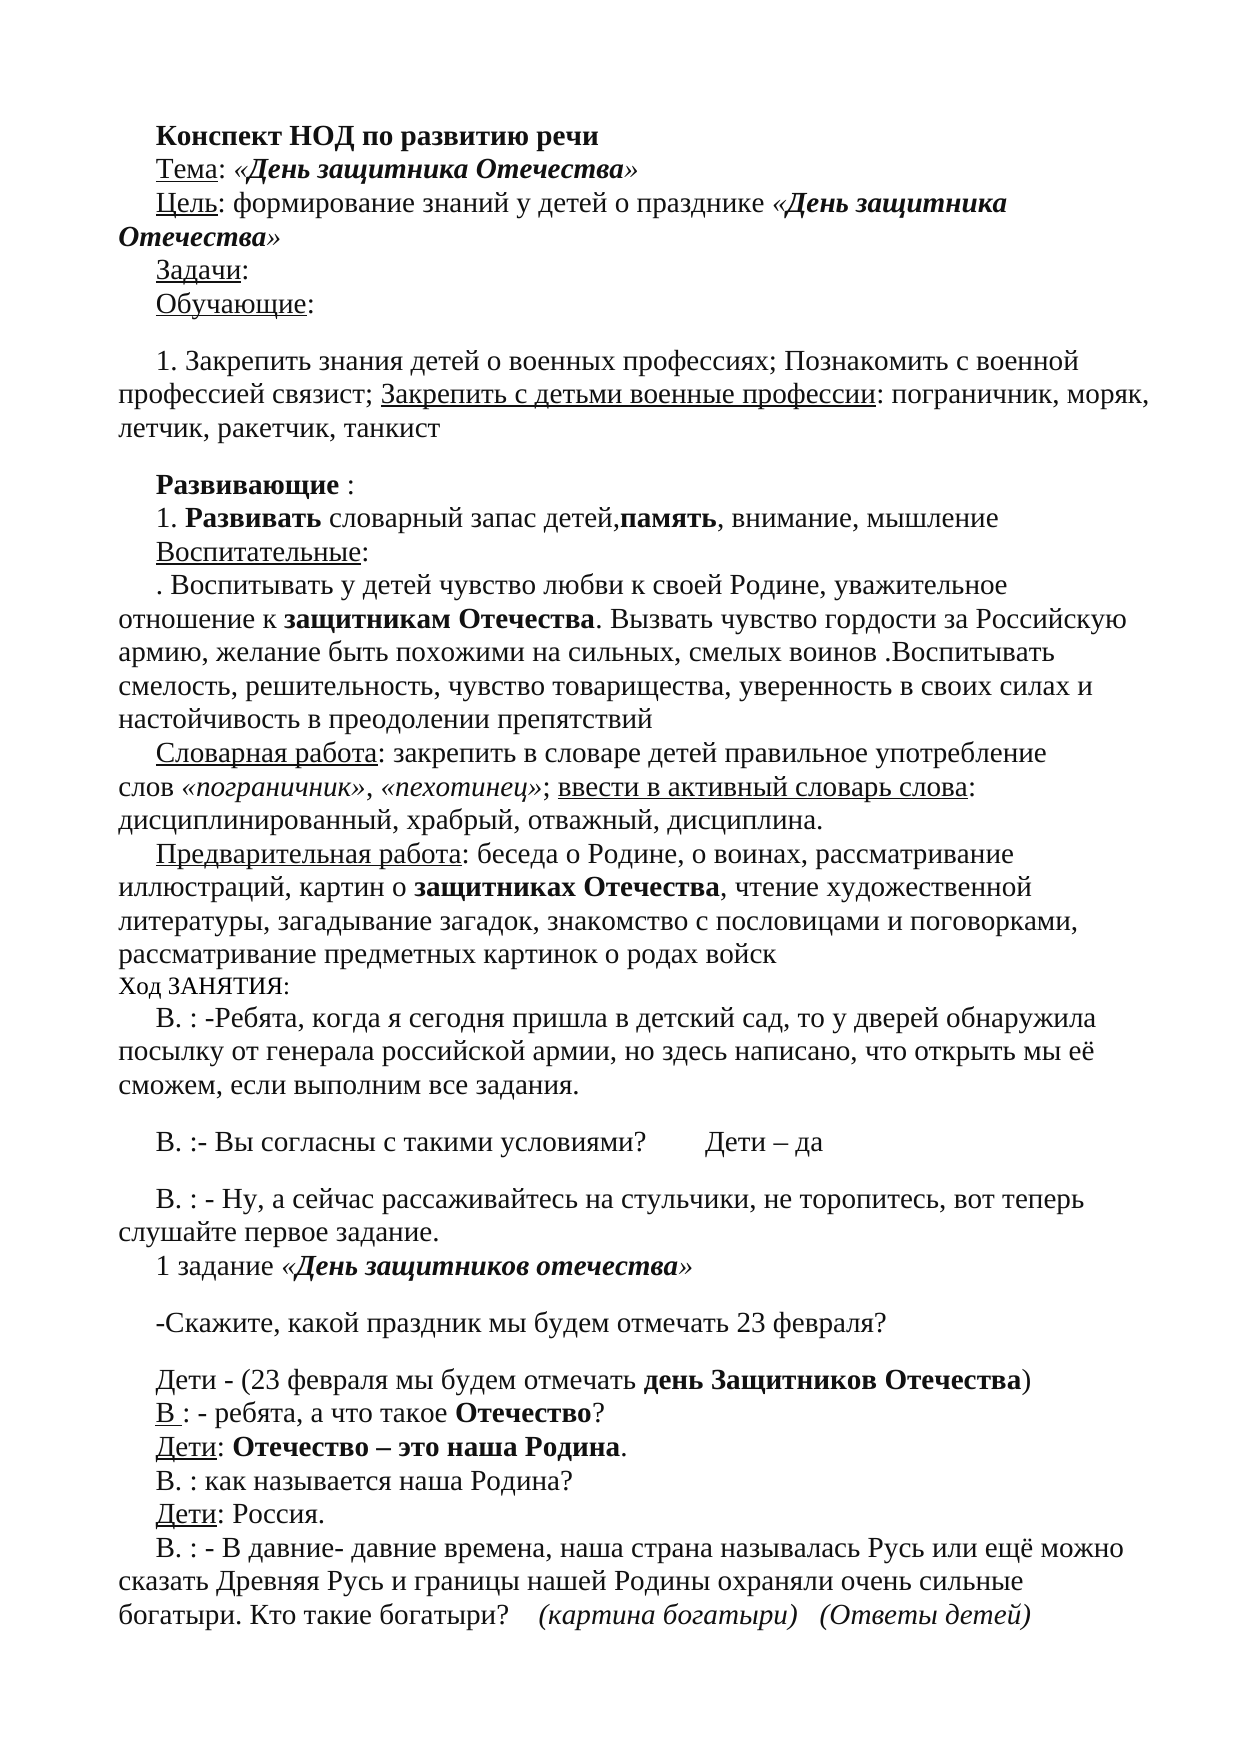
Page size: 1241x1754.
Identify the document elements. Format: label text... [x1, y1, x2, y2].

text Дети: Отечество – это наша Родина. [118, 1429, 1152, 1463]
text В : - ребята, а что такое Отечество? [118, 1396, 1152, 1429]
text 1. Закрепить знания детей о военных профессиях; Познакомить с военной профессией связист; Закрепить с детьми военные профессии: пограничник, моряк, летчик, ракетчик, танкист [118, 343, 1152, 443]
text Словарная работа: закрепить в словаре детей правильное употребление слов «пограничник», «пехотинец»; ввести в активный словарь слова: дисциплинированный, храбрый, отважный, дисциплина. [118, 735, 1152, 836]
text В. : как называется наша Родина? [118, 1463, 1152, 1496]
text -Скажите, какой праздник мы будем отмечать 23 февраля? [118, 1305, 1152, 1339]
text . Воспитывать у детей чувство любви к своей Родине, уважительное отношение к защитникам Отечества. Вызвать чувство гордости за Российскую армию, желание быть похожими на сильных, смелых воинов .Воспитывать смелость, решительность, чувство товарищества, уверенность в своих силах и настойчивость в преодолении препятствий [118, 567, 1152, 735]
text 1. Развивать словарный запас детей,память, внимание, мышление [118, 500, 1152, 534]
text Цель: формирование знаний у детей о празднике «День защитника Отечества» [118, 185, 1152, 252]
text Обучающие: [118, 286, 1152, 319]
text В. : - Ну, а сейчас рассаживайтесь на стульчики, не торопитесь, вот теперь слушайте первое задание. [118, 1181, 1152, 1248]
text Задачи: [118, 252, 1152, 286]
text Воспитательные: [118, 534, 1152, 567]
text Развивающие : [118, 467, 1152, 500]
text Тема: «День защитника Отечества» [118, 152, 1152, 185]
text 1 задание «День защитников отечества» [118, 1248, 1152, 1282]
text Предварительная работа: беседа о Родине, о воинах, рассматривание иллюстраций, картин о защитниках Отечества, чтение художественной литературы, загадывание загадок, знакомство с пословицами и поговорками, рассматривание предметных картинок о родах войск [118, 836, 1152, 970]
text Дети - (23 февраля мы будем отмечать день Защитников Отечества) [118, 1362, 1152, 1396]
text В. : -Ребята, когда я сегодня пришла в детский сад, то у дверей обнаружила посылку от генерала российской армии, но здесь написано, что открыть мы её сможем, если выполним все задания. [118, 1000, 1152, 1101]
text Дети: Россия. [118, 1496, 1152, 1530]
text Конспект НОД по развитию речи [118, 118, 1152, 152]
text В. : - В давние- давние времена, наша страна называлась Русь или ещё можно сказать Древняя Русь и границы нашей Родины охраняли очень сильные богатыри. Кто такие богатыри? (картина богатыри) (Ответы детей) [118, 1530, 1152, 1630]
text Ход ЗАНЯТИЯ: [118, 970, 1152, 1000]
text В. :- Вы согласны с такими условиями? Дети – да [118, 1124, 1152, 1158]
